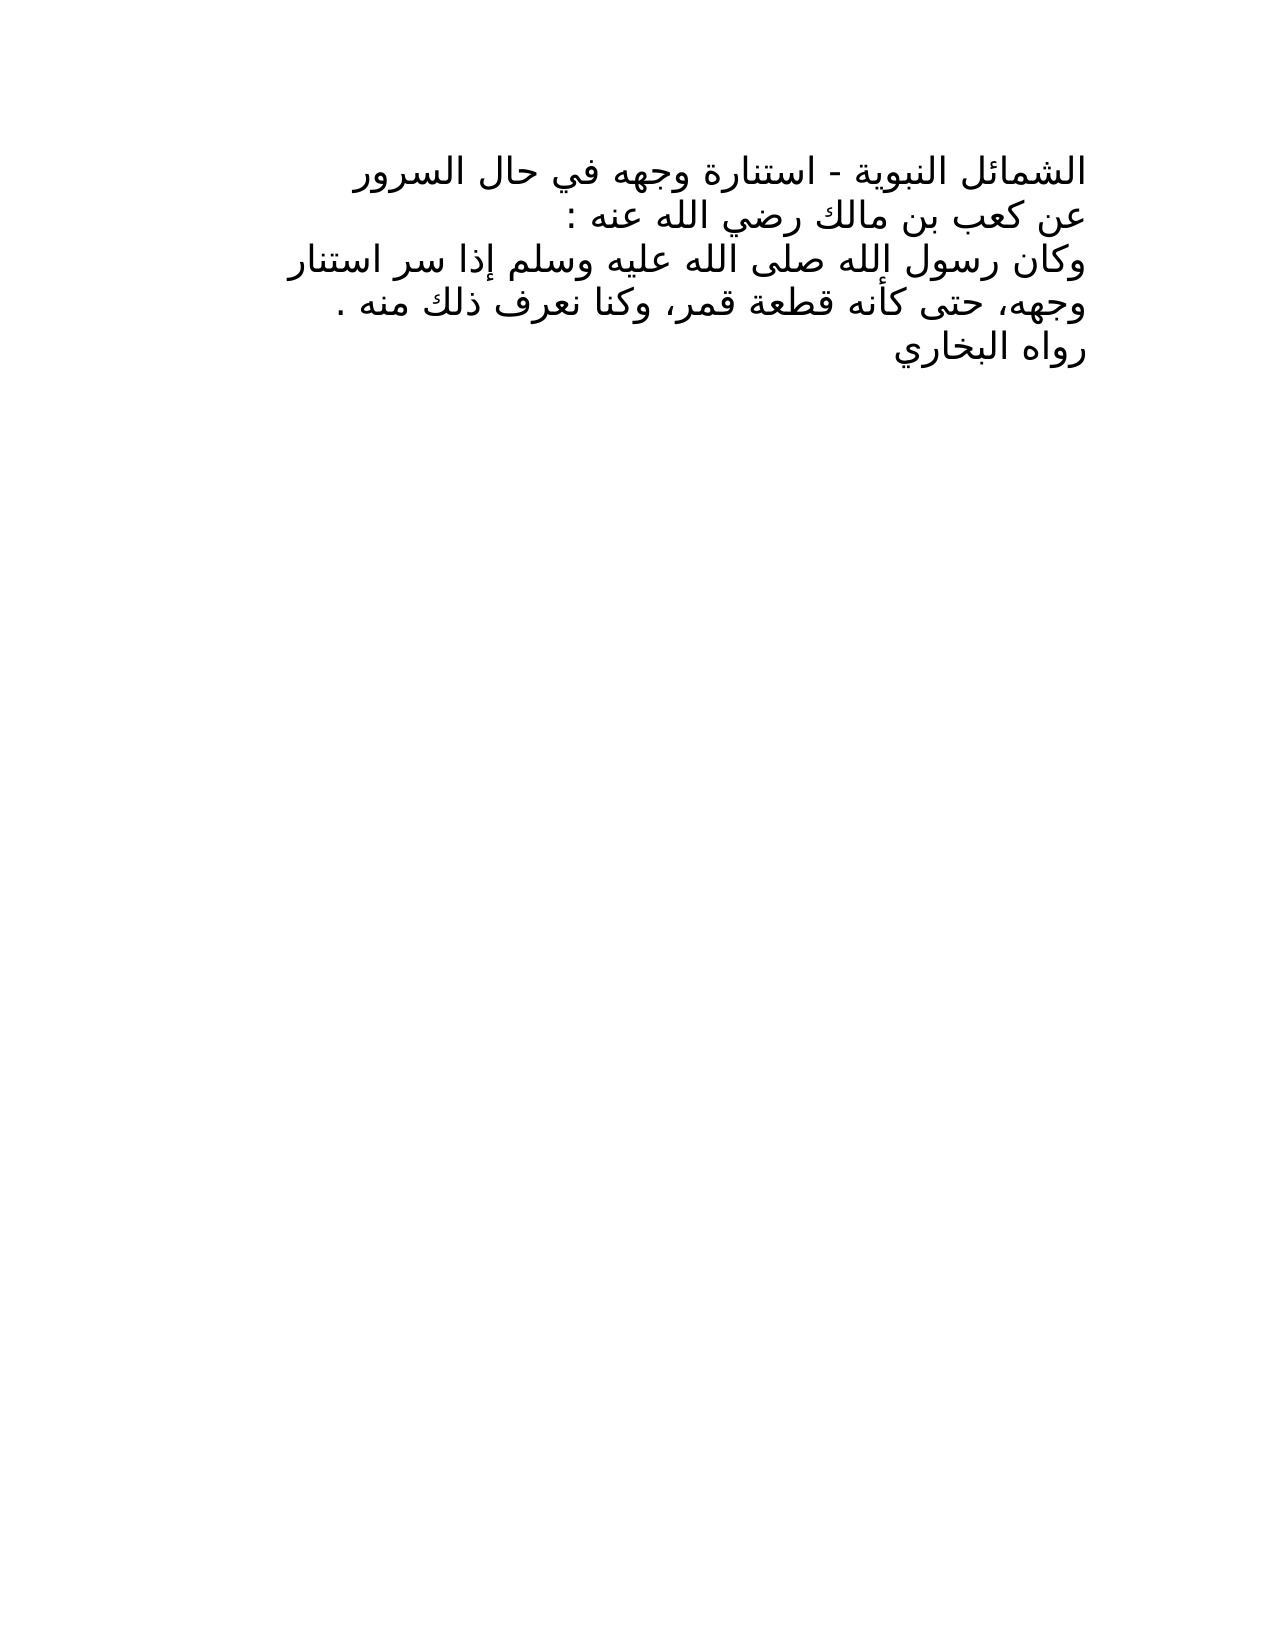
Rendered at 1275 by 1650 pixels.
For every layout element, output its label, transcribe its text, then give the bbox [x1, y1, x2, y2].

text عن كعب بن مالك رضي الله عنه : [187, 194, 1087, 237]
text الشمائل النبوية - استنارة وجهه في حال السرور [187, 150, 1087, 194]
text رواه البخاري [187, 324, 1087, 368]
text وكان رسول الله صلى الله عليه وسلم إذا سر استنار وجهه، حتى كأنه قطعة قمر، وكنا نعرف ذلك منه . [187, 237, 1087, 324]
